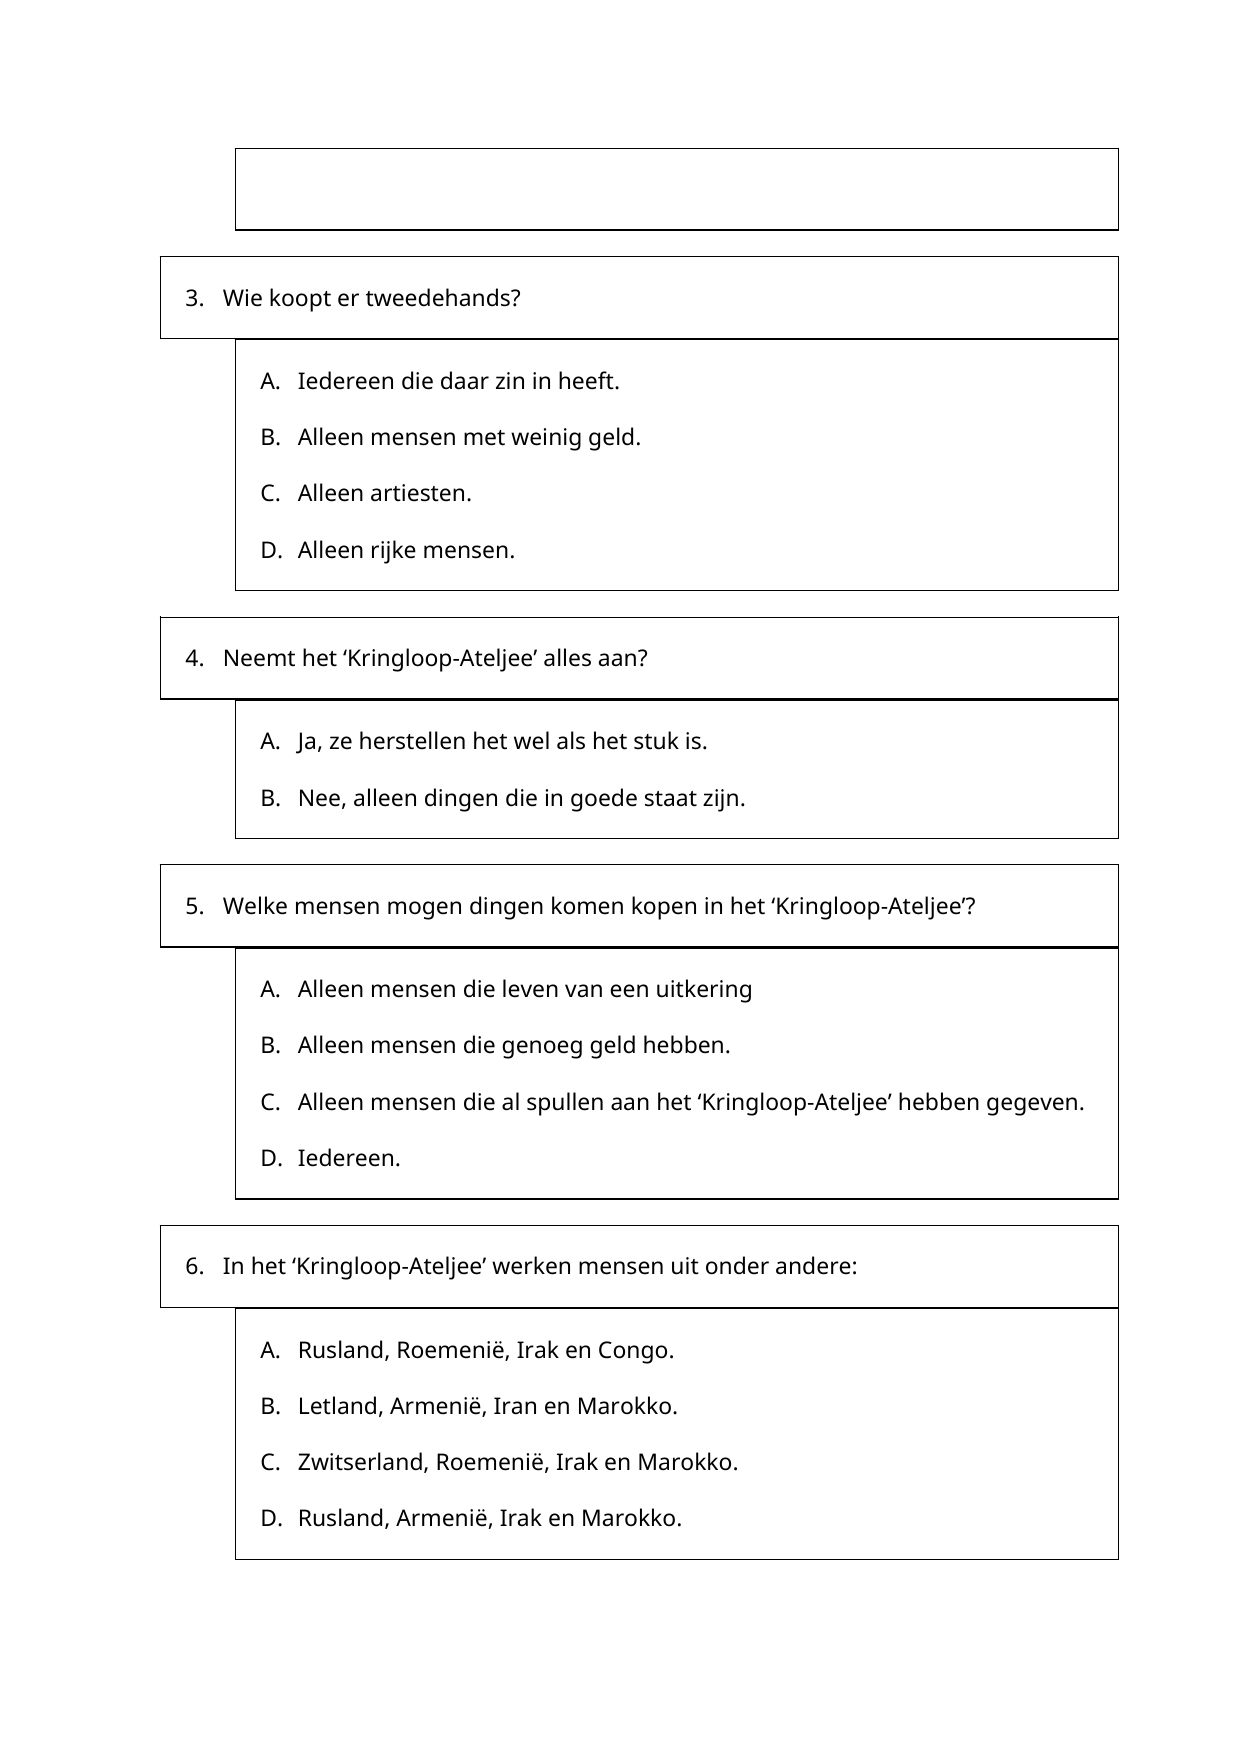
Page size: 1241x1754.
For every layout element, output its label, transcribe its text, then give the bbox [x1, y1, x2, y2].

list Alleen mensen met weinig geld. [236, 396, 1118, 452]
list Zwitserland, Roemenië, Irak en Marokko. [236, 1421, 1118, 1477]
list Nee, alleen dingen die in goede staat zijn. [236, 756, 1118, 838]
list Alleen mensen die genoeg geld hebben. [236, 1004, 1118, 1060]
list Iedereen die daar zin in heeft. [236, 340, 1118, 396]
list Alleen mensen die leven van een uitkering [236, 949, 1118, 1004]
list Alleen artiesten. [236, 452, 1118, 508]
list Neemt het ‘Kringloop-Ateljee’ alles aan? [161, 618, 1118, 698]
list Alleen mensen die al spullen aan het ‘Kringloop-Ateljee’ hebben gegeven. [236, 1060, 1118, 1116]
list Wie koopt er tweedehands? [161, 257, 1118, 338]
list Letland, Armenië, Iran en Marokko. [236, 1364, 1118, 1421]
list Rusland, Armenië, Irak en Marokko. [236, 1477, 1118, 1559]
list Rusland, Roemenië, Irak en Congo. [236, 1309, 1118, 1364]
list Ja, ze herstellen het wel als het stuk is. [236, 701, 1118, 756]
list In het ‘Kringloop-Ateljee’ werken mensen uit onder andere: [161, 1226, 1118, 1307]
list Alleen rijke mensen. [236, 508, 1118, 590]
list Iedereen. [236, 1116, 1118, 1198]
list Welke mensen mogen dingen komen kopen in het ‘Kringloop-Ateljee’? [161, 865, 1118, 946]
